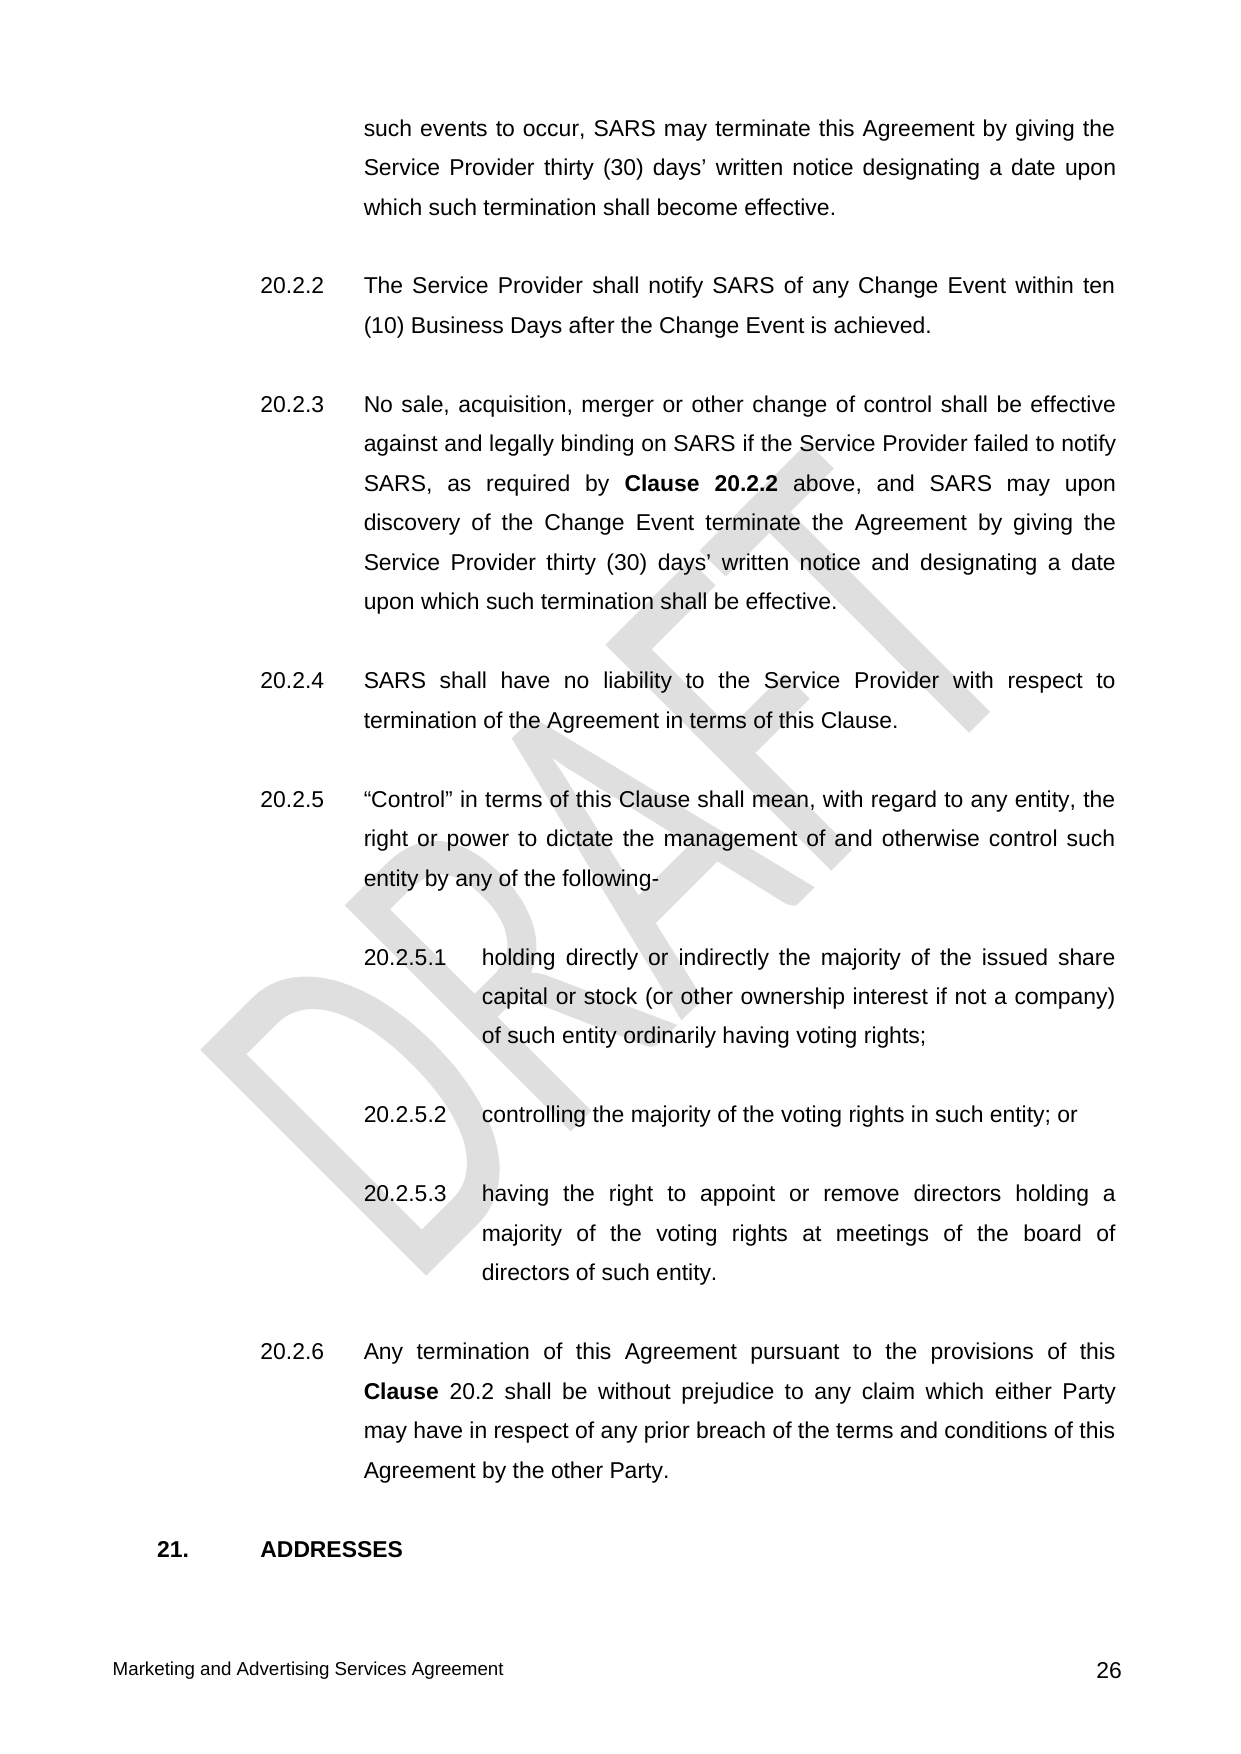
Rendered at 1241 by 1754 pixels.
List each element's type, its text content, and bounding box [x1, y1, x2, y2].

list SARS shall have no liability to the Service Provider with respect to termination of the Agreement in terms of this Clause. [260, 667, 1116, 733]
list having the right to appoint or remove directors holding a majority of the voting rights at meetings of the board of directors of such entity. [363, 1180, 1116, 1286]
list controlling the majority of the voting rights in such entity; or [363, 1101, 1116, 1128]
list The Service Provider shall notify SARS of any Change Event within ten (10) Business Days after the Change Event is achieved. [260, 272, 1116, 338]
list ADDRESSES [157, 1536, 1122, 1562]
list holding directly or indirectly the majority of the issued share capital or stock (or other ownership interest if not a company) of such entity ordinarily having voting rights; [363, 943, 1116, 1049]
list No sale, acquisition, merger or other change of control shall be effective against and legally binding on SARS if the Service Provider failed to notify SARS, as required by Clause 20.2.2 above, and SARS may upon discovery of the Change Event terminate the Agreement by giving the Service Provider thirty (30) days’ written notice and designating a date upon which such termination shall be effective. [260, 391, 1116, 614]
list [260, 114, 1116, 220]
list “Control” in terms of this Clause shall mean, with regard to any entity, the right or power to dictate the management of and otherwise control such entity by any of the following- [260, 786, 1116, 891]
list Any termination of this Agreement pursuant to the provisions of this Clause 20.2 shall be without prejudice to any claim which either Party may have in respect of any prior breach of the terms and conditions of this Agreement by the other Party. [260, 1338, 1116, 1483]
